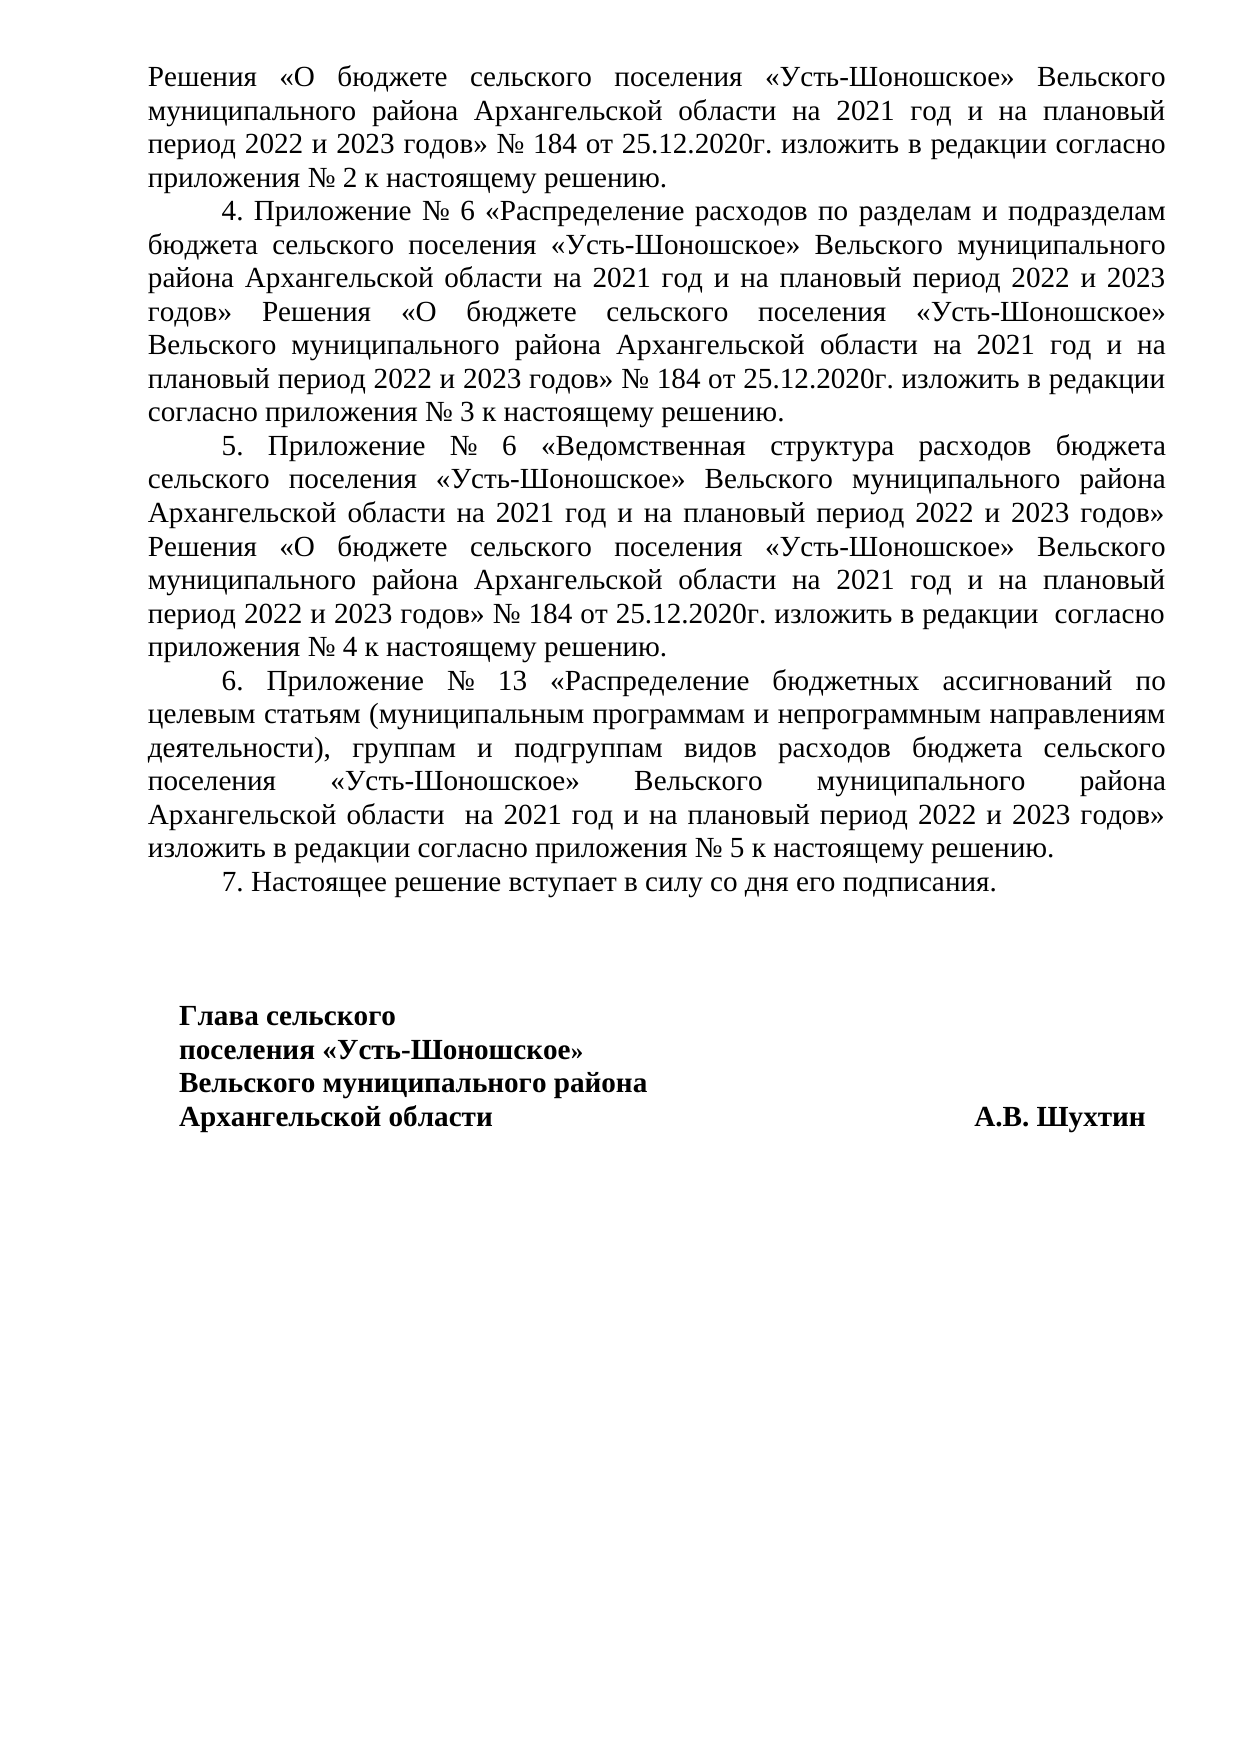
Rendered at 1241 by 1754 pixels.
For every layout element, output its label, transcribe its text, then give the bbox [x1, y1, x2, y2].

text 6. Приложение № 13 «Распределение бюджетных ассигнований по целевым статьям (муниципальным программам и непрограммным направлениям деятельности), группам и подгруппам видов расходов бюджета сельского поселения «Усть-Шоношское» Вельского муниципального района Архангельской области на 2021 год и на плановый период 2022 и 2023 годов» изложить в редакции согласно приложения № 5 к настоящему решению. [148, 663, 1167, 864]
text Архангельской области А.В. Шухтин [148, 1099, 1167, 1132]
text поселения «Усть-Шоношское» [148, 1032, 1167, 1065]
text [148, 59, 1167, 193]
text Вельского муниципального района [148, 1065, 1167, 1099]
text 7. Настоящее решение вступает в силу со дня его подписания. [148, 864, 1167, 898]
text 4. Приложение № 6 «Распределение расходов по разделам и подразделам бюджета сельского поселения «Усть-Шоношское» Вельского муниципального района Архангельской области на 2021 год и на плановый период 2022 и 2023 годов» Решения «О бюджете сельского поселения «Усть-Шоношское» Вельского муниципального района Архангельской области на 2021 год и на плановый период 2022 и 2023 годов» № 184 от 25.12.2020г. изложить в редакции согласно приложения № 3 к настоящему решению. [148, 193, 1167, 428]
text Глава сельского [148, 998, 1167, 1032]
text 5. Приложение № 6 «Ведомственная структура расходов бюджета сельского поселения «Усть-Шоношское» Вельского муниципального района Архангельской области на 2021 год и на плановый период 2022 и 2023 годов» Решения «О бюджете сельского поселения «Усть-Шоношское» Вельского муниципального района Архангельской области на 2021 год и на плановый период 2022 и 2023 годов» № 184 от 25.12.2020г. изложить в редакции согласно приложения № 4 к настоящему решению. [148, 428, 1167, 663]
